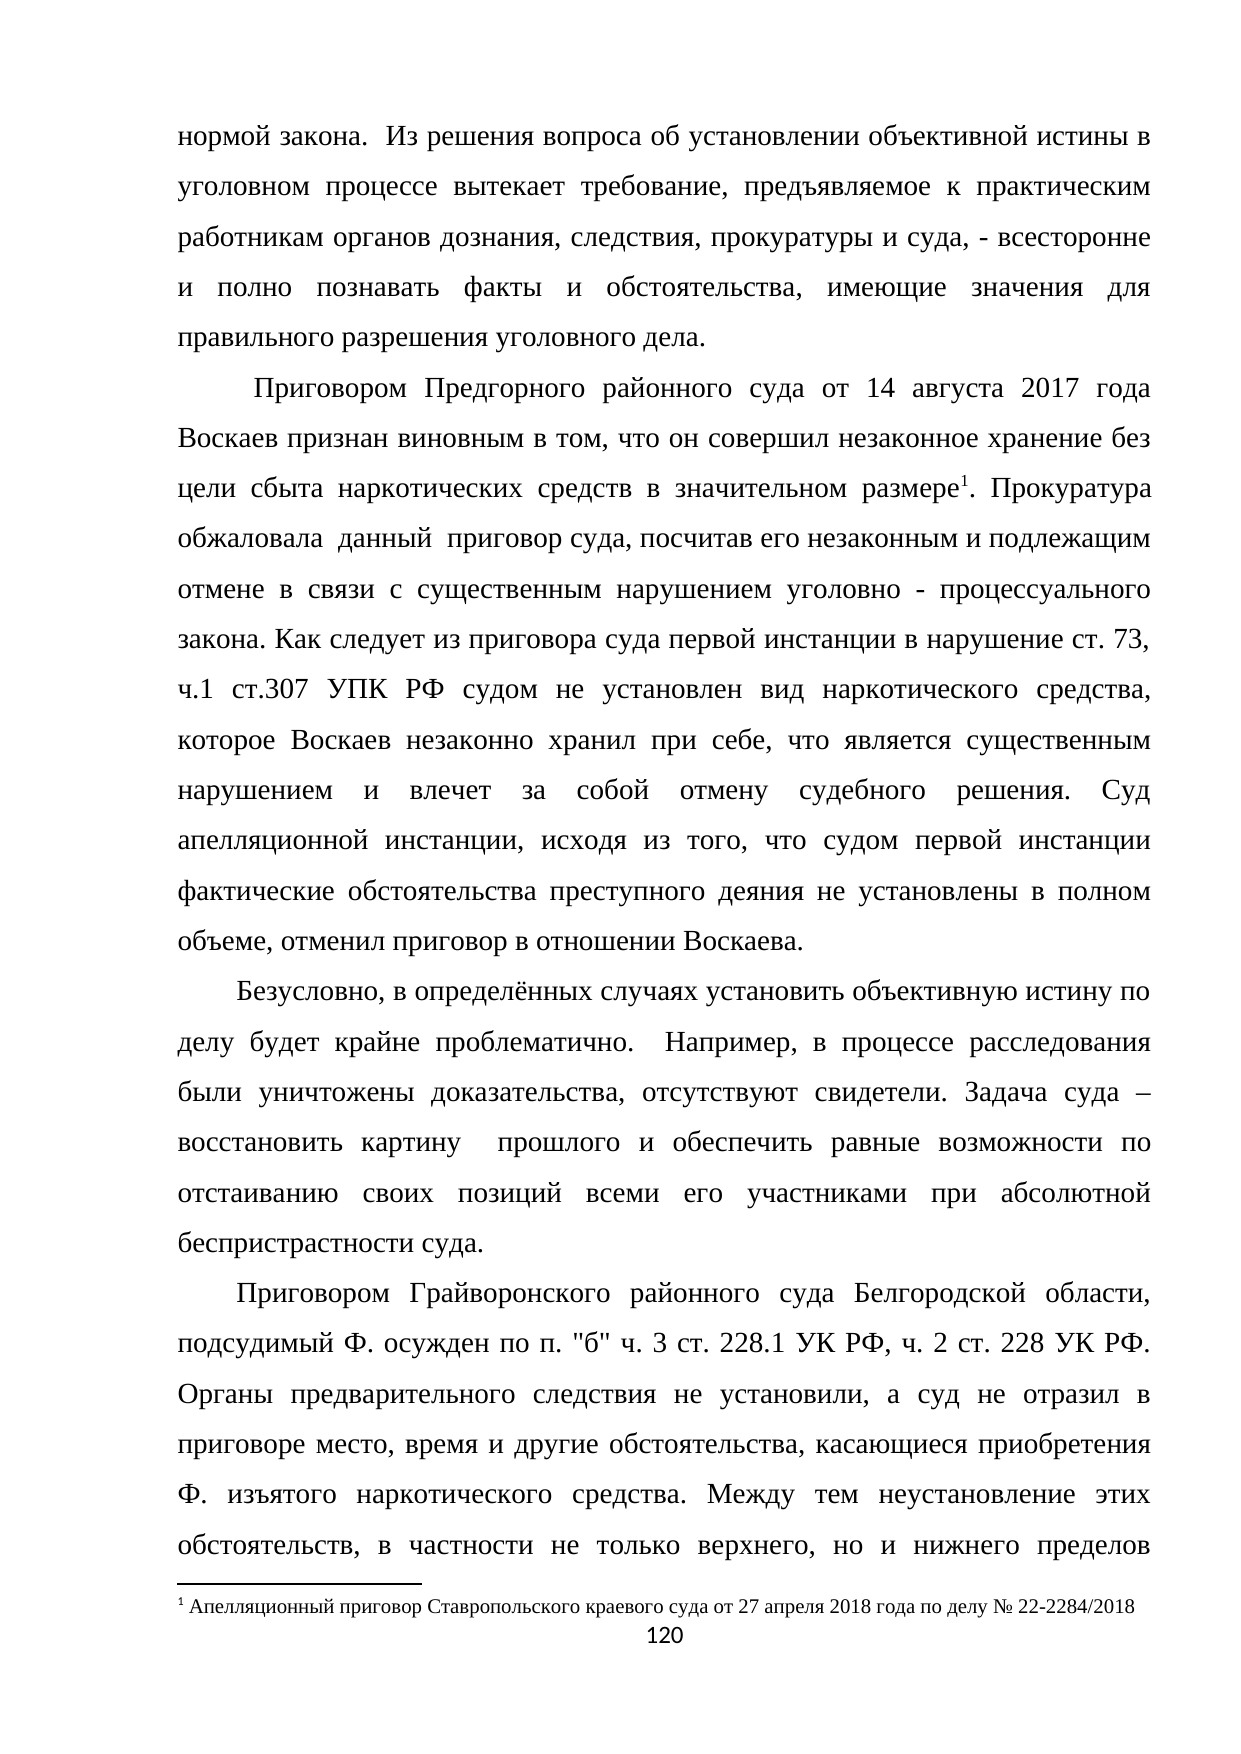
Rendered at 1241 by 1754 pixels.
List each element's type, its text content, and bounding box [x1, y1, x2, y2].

text Безусловно, в определённых случаях установить объективную истину по делу будет крайне проблематично. Например, в процессе расследования были уничтожены доказательства, отсутствуют свидетели. Задача суда – восстановить картину прошлого и обеспечить равные возможности по отстаиванию своих позиций всеми его участниками при абсолютной беспристрастности суда. [177, 973, 1152, 1258]
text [177, 118, 1152, 353]
text Приговором Предгорного районного суда от 14 августа 2017 года Воскаев признан виновным в том, что он совершил незаконное хранение без цели сбыта наркотических средств в значительном размере. Прокуратура обжаловала данный приговор суда, посчитав его незаконным и подлежащим отмене в связи с существенным нарушением уголовно - процессуального закона. Как следует из приговора суда первой инстанции в нарушение ст. 73, ч.1 ст.307 УПК РФ судом не установлен вид наркотического средства, которое Воскаев незаконно хранил при себе, что является существенным нарушением и влечет за собой отмену судебного решения. Суд апелляционной инстанции, исходя из того, что судом первой инстанции фактические обстоятельства преступного деяния не установлены в полном объеме, отменил приговор в отношении Воскаева. [177, 370, 1152, 957]
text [177, 1275, 1152, 1560]
